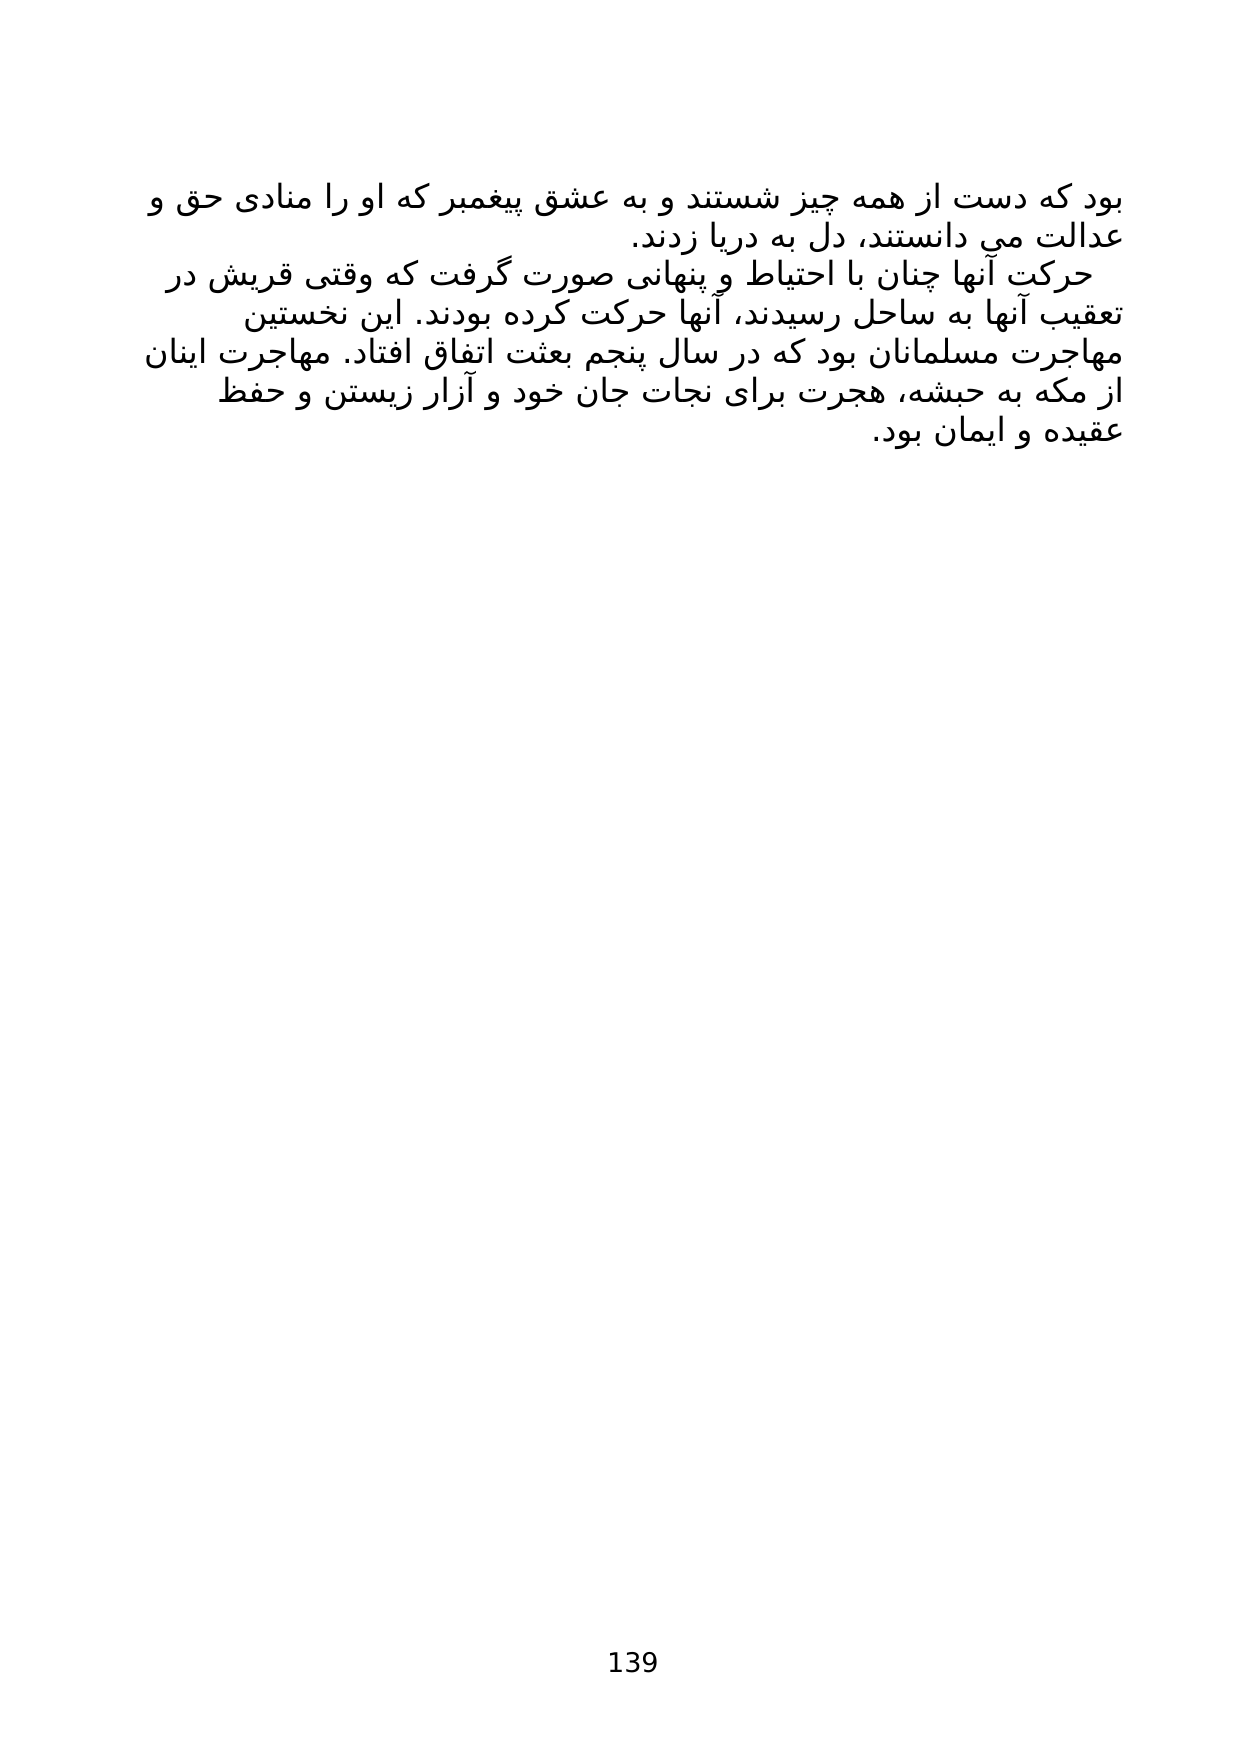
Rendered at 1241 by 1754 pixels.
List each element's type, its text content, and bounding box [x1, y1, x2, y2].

text حركت آنها چنان با احتياط و پنهانی صورت گرفت كه وقتی قريش در تعقيب آنها به ساحل رسيدند، آنها حركت كرده بودند. اين نخستين مهاجرت مسلمانان بود كه در سال پنجم بعثت اتفاق افتاد. مهاجرت اينان از مكه به حبشه، هجرت برای نجات جان خود و آزار زيستن و حفظ عقيده و ايمان بود. [141, 255, 1125, 449]
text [141, 177, 1125, 255]
